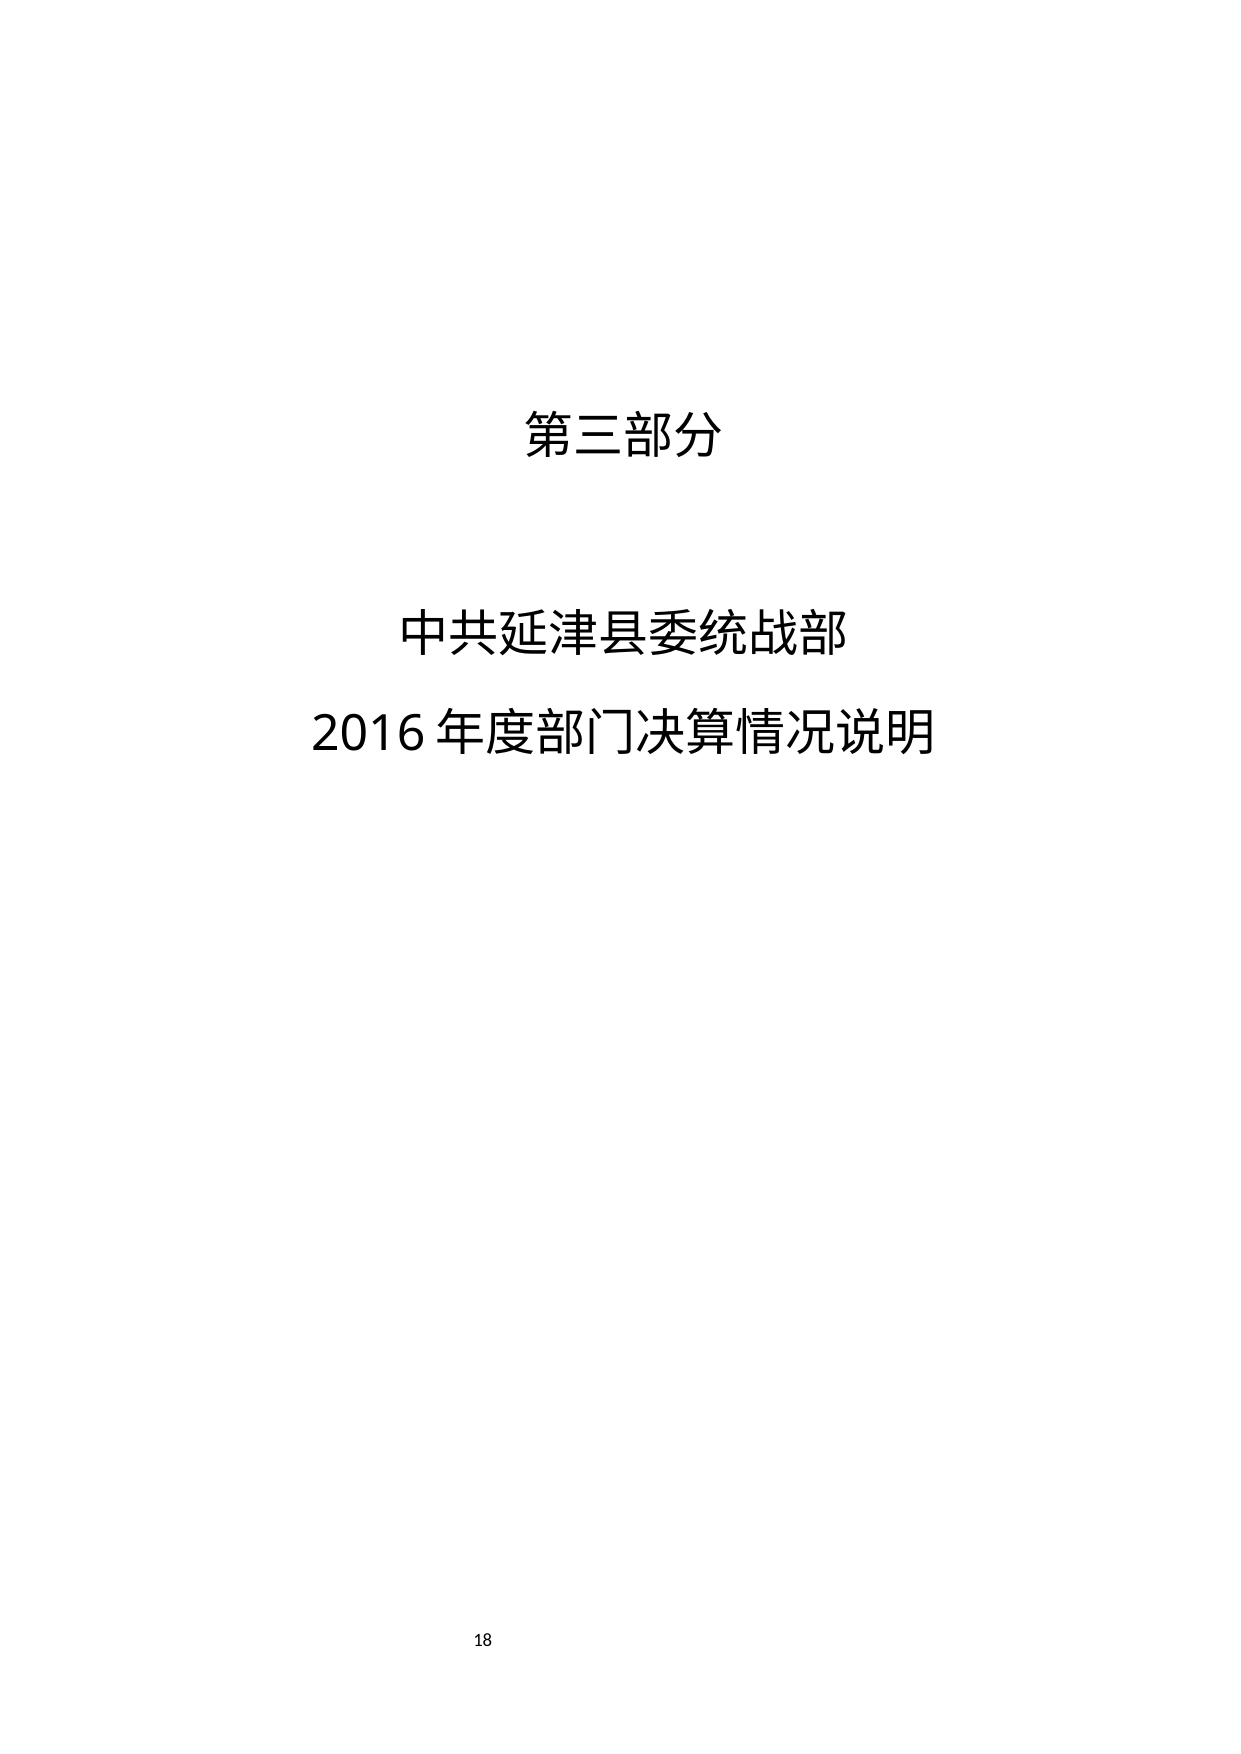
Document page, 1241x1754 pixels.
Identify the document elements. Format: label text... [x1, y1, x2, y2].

text 2016年度部门决算情况说明 [165, 679, 1081, 778]
text 第三部分 [165, 382, 1081, 481]
text 中共延津县委统战部 [165, 580, 1081, 679]
